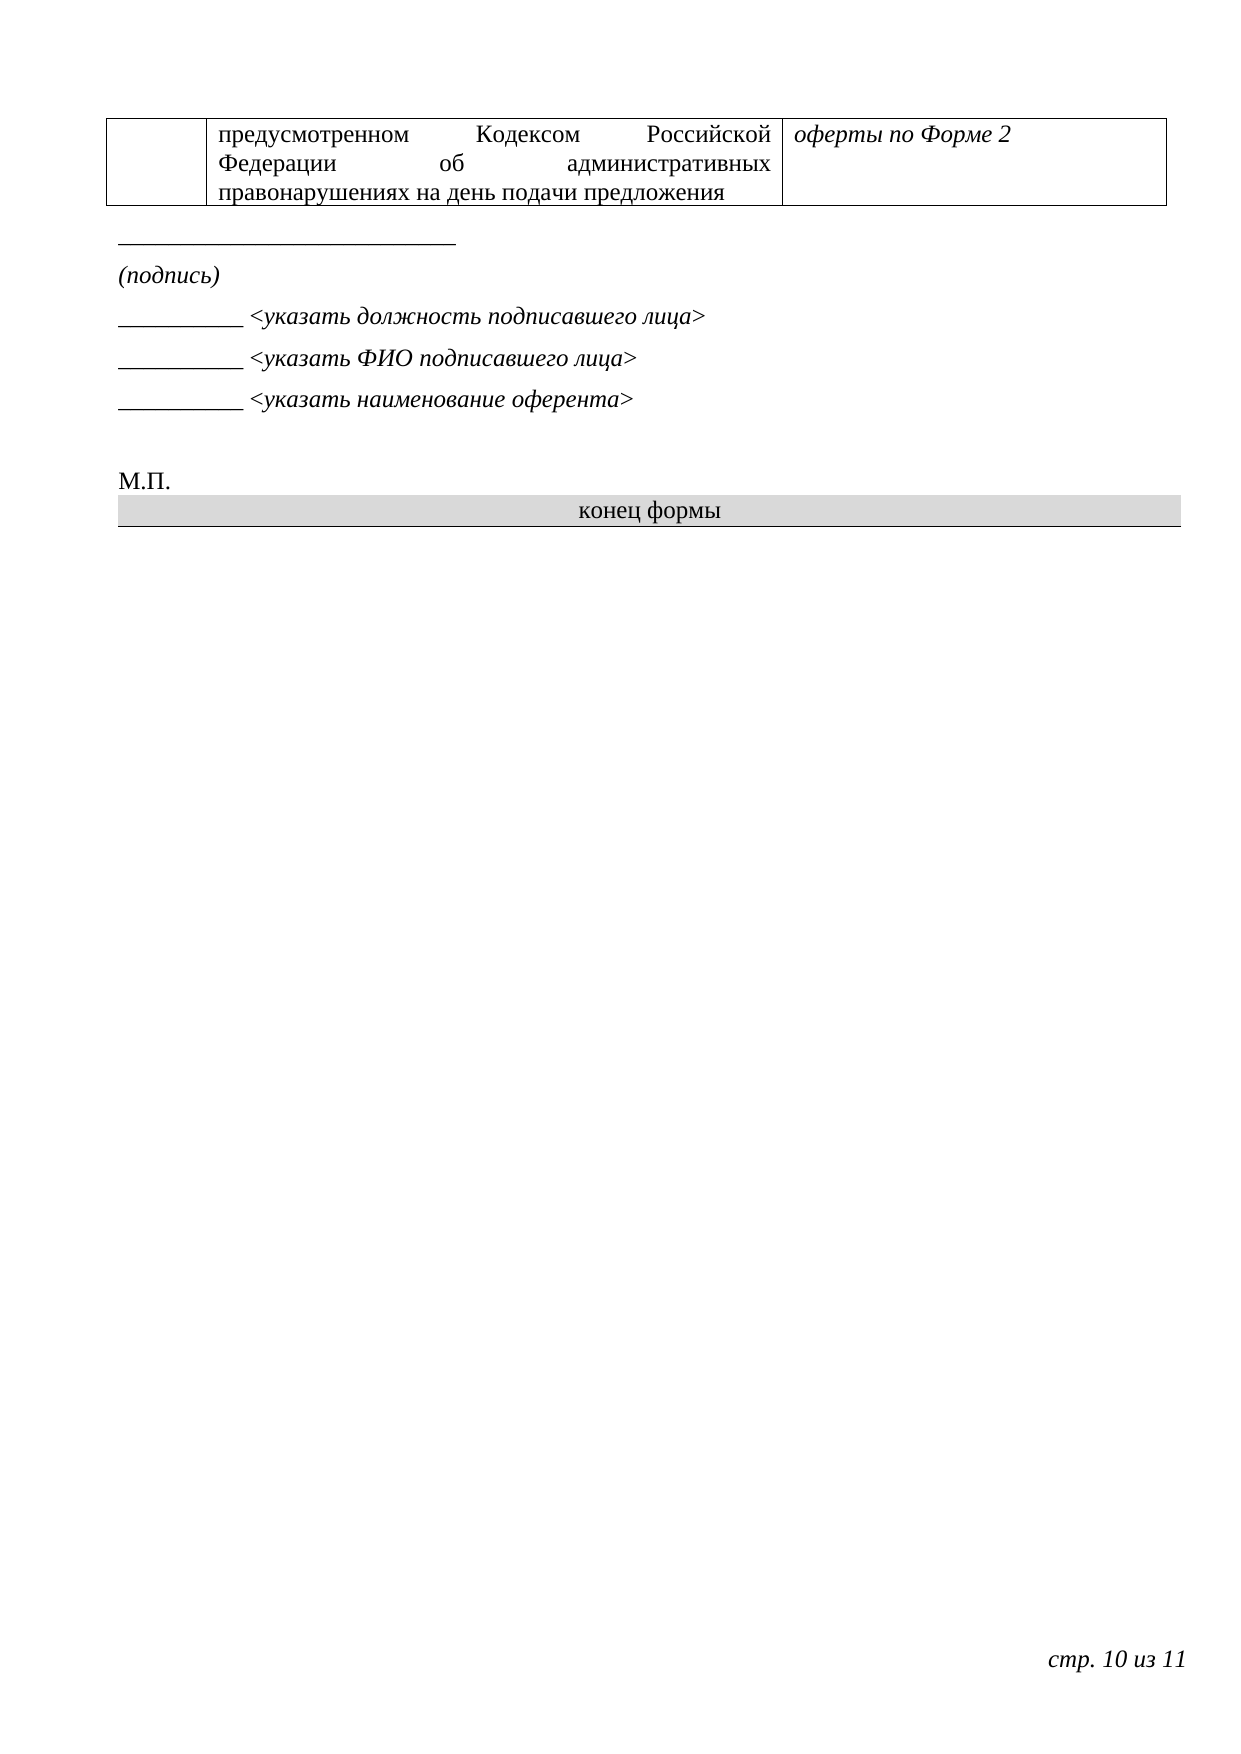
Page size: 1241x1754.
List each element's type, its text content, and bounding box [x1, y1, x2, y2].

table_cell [207, 119, 782, 205]
table_cell 32 [107, 119, 206, 205]
text (подпись) [118, 260, 1181, 289]
text М.П. [118, 466, 1181, 495]
text __________ <указать наименование оферента> [118, 384, 1181, 413]
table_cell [783, 119, 1166, 205]
text конец формы [118, 495, 1181, 526]
text __________ <указать ФИО подписавшего лица> [118, 343, 1181, 371]
text ___________________________ [118, 219, 1181, 248]
text __________ <указать должность подписавшего лица> [118, 301, 1181, 330]
